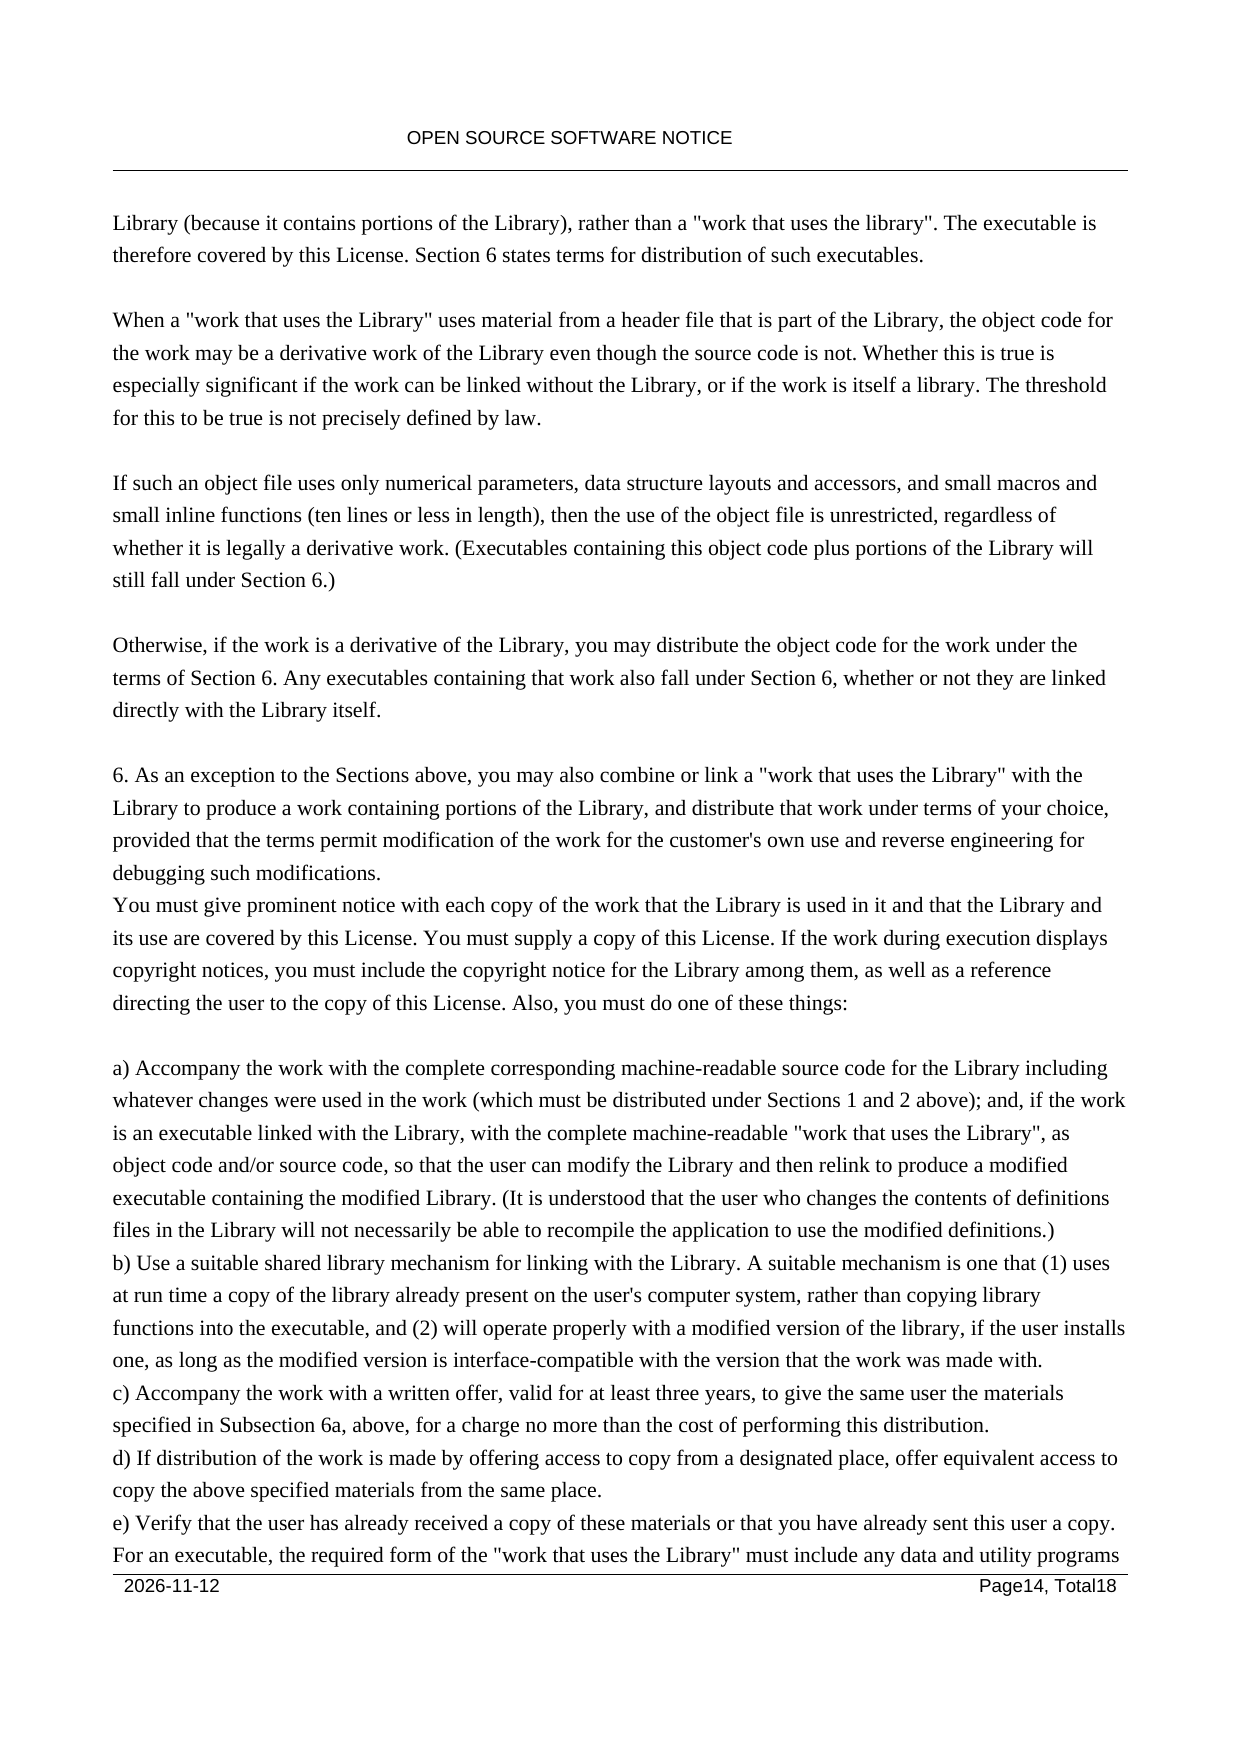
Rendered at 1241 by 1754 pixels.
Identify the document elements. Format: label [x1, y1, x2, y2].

text [112, 206, 1128, 1571]
